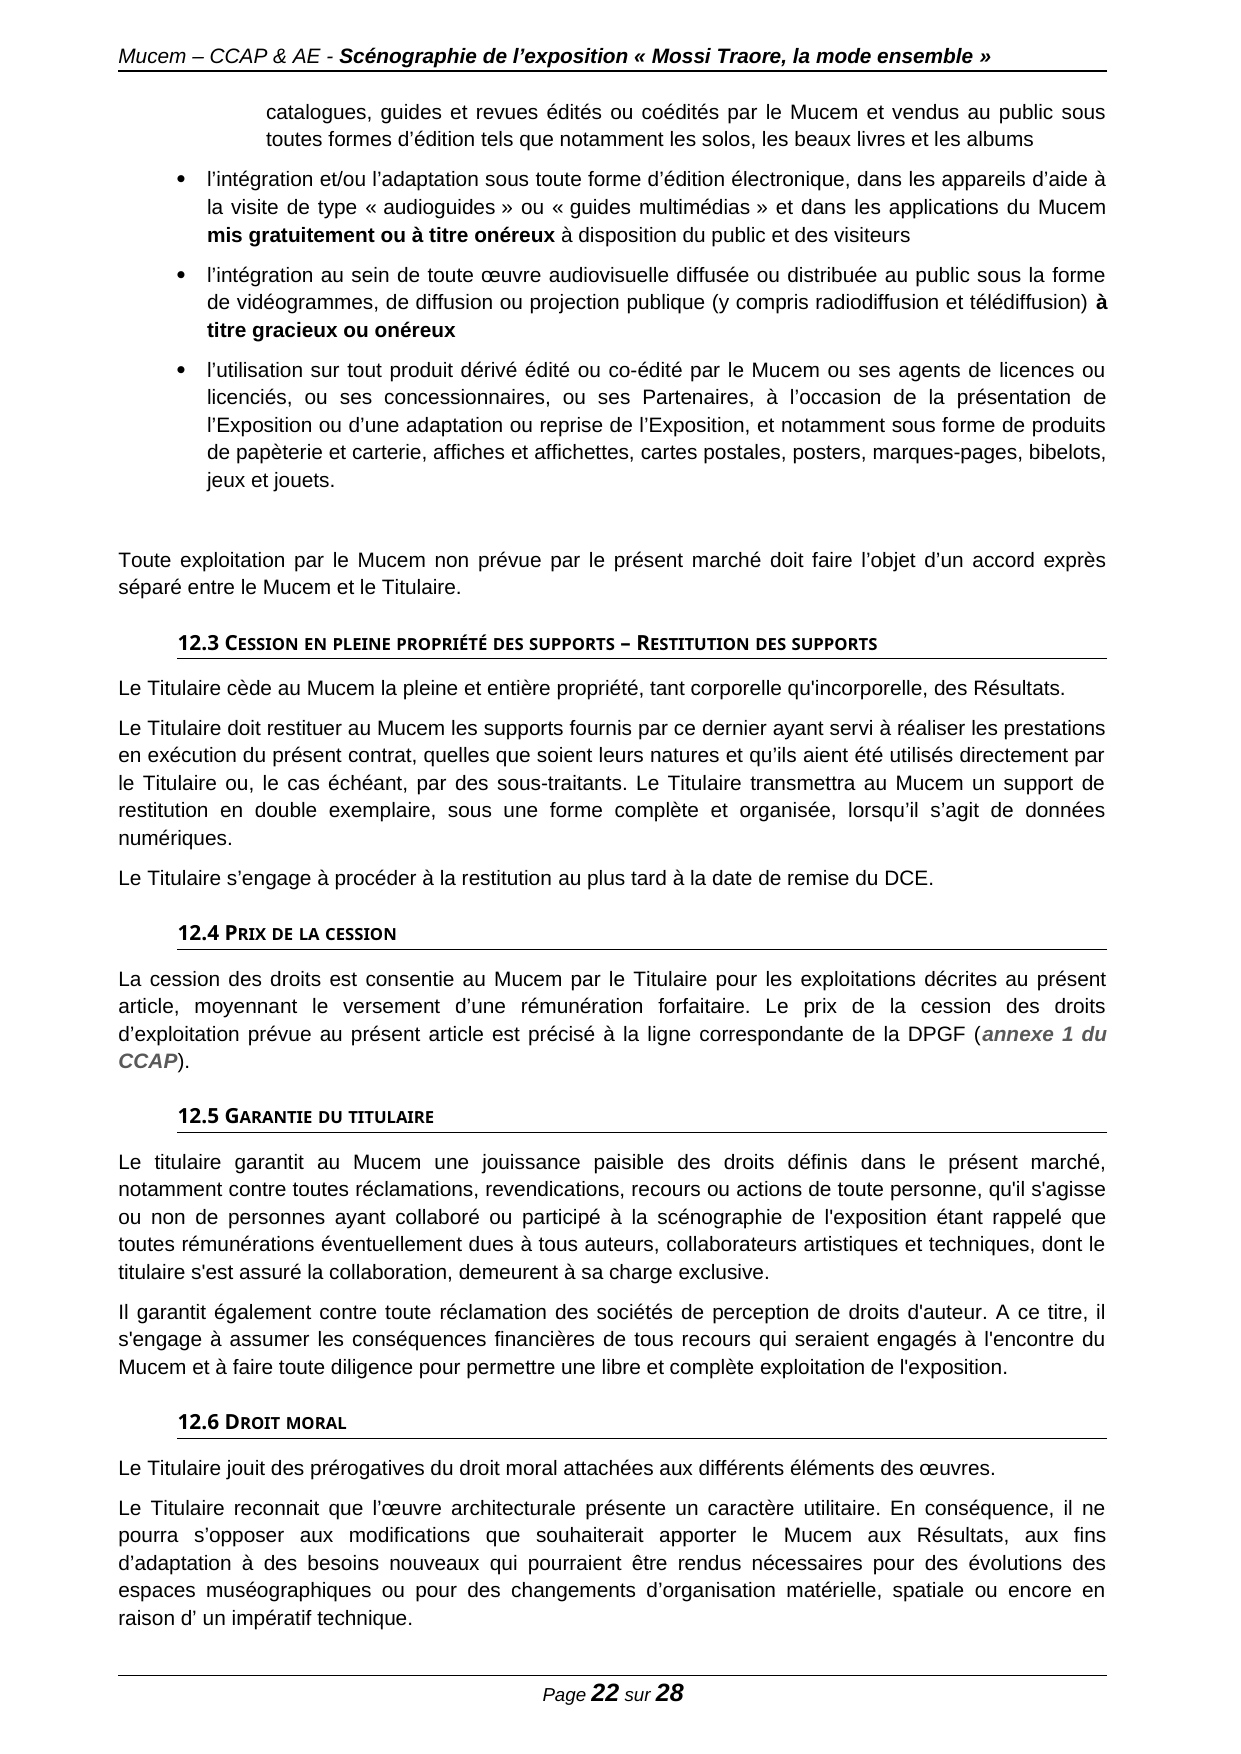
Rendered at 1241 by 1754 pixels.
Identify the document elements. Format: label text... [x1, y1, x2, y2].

text Il garantit également contre toute réclamation des sociétés de perception de droits d'auteur. A ce titre, il s'engage à assumer les conséquences financières de tous recours qui seraient engagés à l'encontre du Mucem et à faire toute diligence pour permettre une libre et complète exploitation de l'exposition. [118, 1300, 1107, 1379]
text Le Titulaire reconnait que l’œuvre architecturale présente un caractère utilitaire. En conséquence, il ne pourra s’opposer aux modifications que souhaiterait apporter le Mucem aux Résultats, aux fins d’adaptation à des besoins nouveaux qui pourraient être rendus nécessaires pour des évolutions des espaces muséographiques ou pour des changements d’organisation matérielle, spatiale ou encore en raison d’ un impératif technique. [118, 1496, 1107, 1629]
text Le titulaire garantit au Mucem une jouissance paisible des droits définis dans le présent marché, notamment contre toutes réclamations, revendications, recours ou actions de toute personne, qu'il s'agisse ou non de personnes ayant collaboré ou participé à la scénographie de l'exposition étant rappelé que toutes rémunérations éventuellement dues à tous auteurs, collaborateurs artistiques et techniques, dont le titulaire s'est assuré la collaboration, demeurent à sa charge exclusive. [118, 1150, 1107, 1284]
text La cession des droits est consentie au Mucem par le Titulaire pour les exploitations décrites au présent article, moyennant le versement d’une rémunération forfaitaire. Le prix de la cession des droits d’exploitation prévue au présent article est précisé à la ligne correspondante de la DPGF (annexe 1 du CCAP). [118, 967, 1107, 1073]
subtitle Cession en pleine propriété des supports – Restitution des supports [177, 628, 1107, 658]
list l’intégration et/ou l’adaptation sous toute forme d’édition électronique, dans les appareils d’aide à la visite de type « audioguides » ou « guides multimédias » et dans les applications du Mucem mis gratuitement ou à titre onéreux à disposition du public et des visiteurs [177, 167, 1107, 246]
text Toute exploitation par le Mucem non prévue par le présent marché doit faire l’objet d’un accord exprès séparé entre le Mucem et le Titulaire. [118, 548, 1107, 599]
text Le Titulaire s’engage à procéder à la restitution au plus tard à la date de remise du DCE. [118, 866, 1107, 890]
text Le Titulaire jouit des prérogatives du droit moral attachées aux différents éléments des œuvres. [118, 1456, 1107, 1479]
text Le Titulaire doit restituer au Mucem les supports fournis par ce dernier ayant servi à réaliser les prestations en exécution du présent contrat, quelles que soient leurs natures et qu’ils aient été utilisés directement par le Titulaire ou, le cas échéant, par des sous-traitants. Le Titulaire transmettra au Mucem un support de restitution en double exemplaire, sous une forme complète et organisée, lorsqu’il s’agit de données numériques. [118, 716, 1107, 850]
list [236, 100, 1107, 151]
subtitle Prix de la cession [177, 918, 1107, 949]
list l’intégration au sein de toute œuvre audiovisuelle diffusée ou distribuée au public sous la forme de vidéogrammes, de diffusion ou projection publique (y compris radiodiffusion et télédiffusion) à titre gracieux ou onéreux [177, 262, 1107, 341]
subtitle Garantie du titulaire [177, 1102, 1107, 1132]
text Le Titulaire cède au Mucem la pleine et entière propriété, tant corporelle qu'incorporelle, des Résultats. [118, 676, 1107, 700]
list l’utilisation sur tout produit dérivé édité ou co-édité par le Mucem ou ses agents de licences ou licenciés, ou ses concessionnaires, ou ses Partenaires, à l’occasion de la présentation de l’Exposition ou d’une adaptation ou reprise de l’Exposition, et notamment sous forme de produits de papèterie et carterie, affiches et affichettes, cartes postales, posters, marques-pages, bibelots, jeux et jouets. [177, 357, 1107, 492]
subtitle Droit moral [177, 1407, 1107, 1438]
